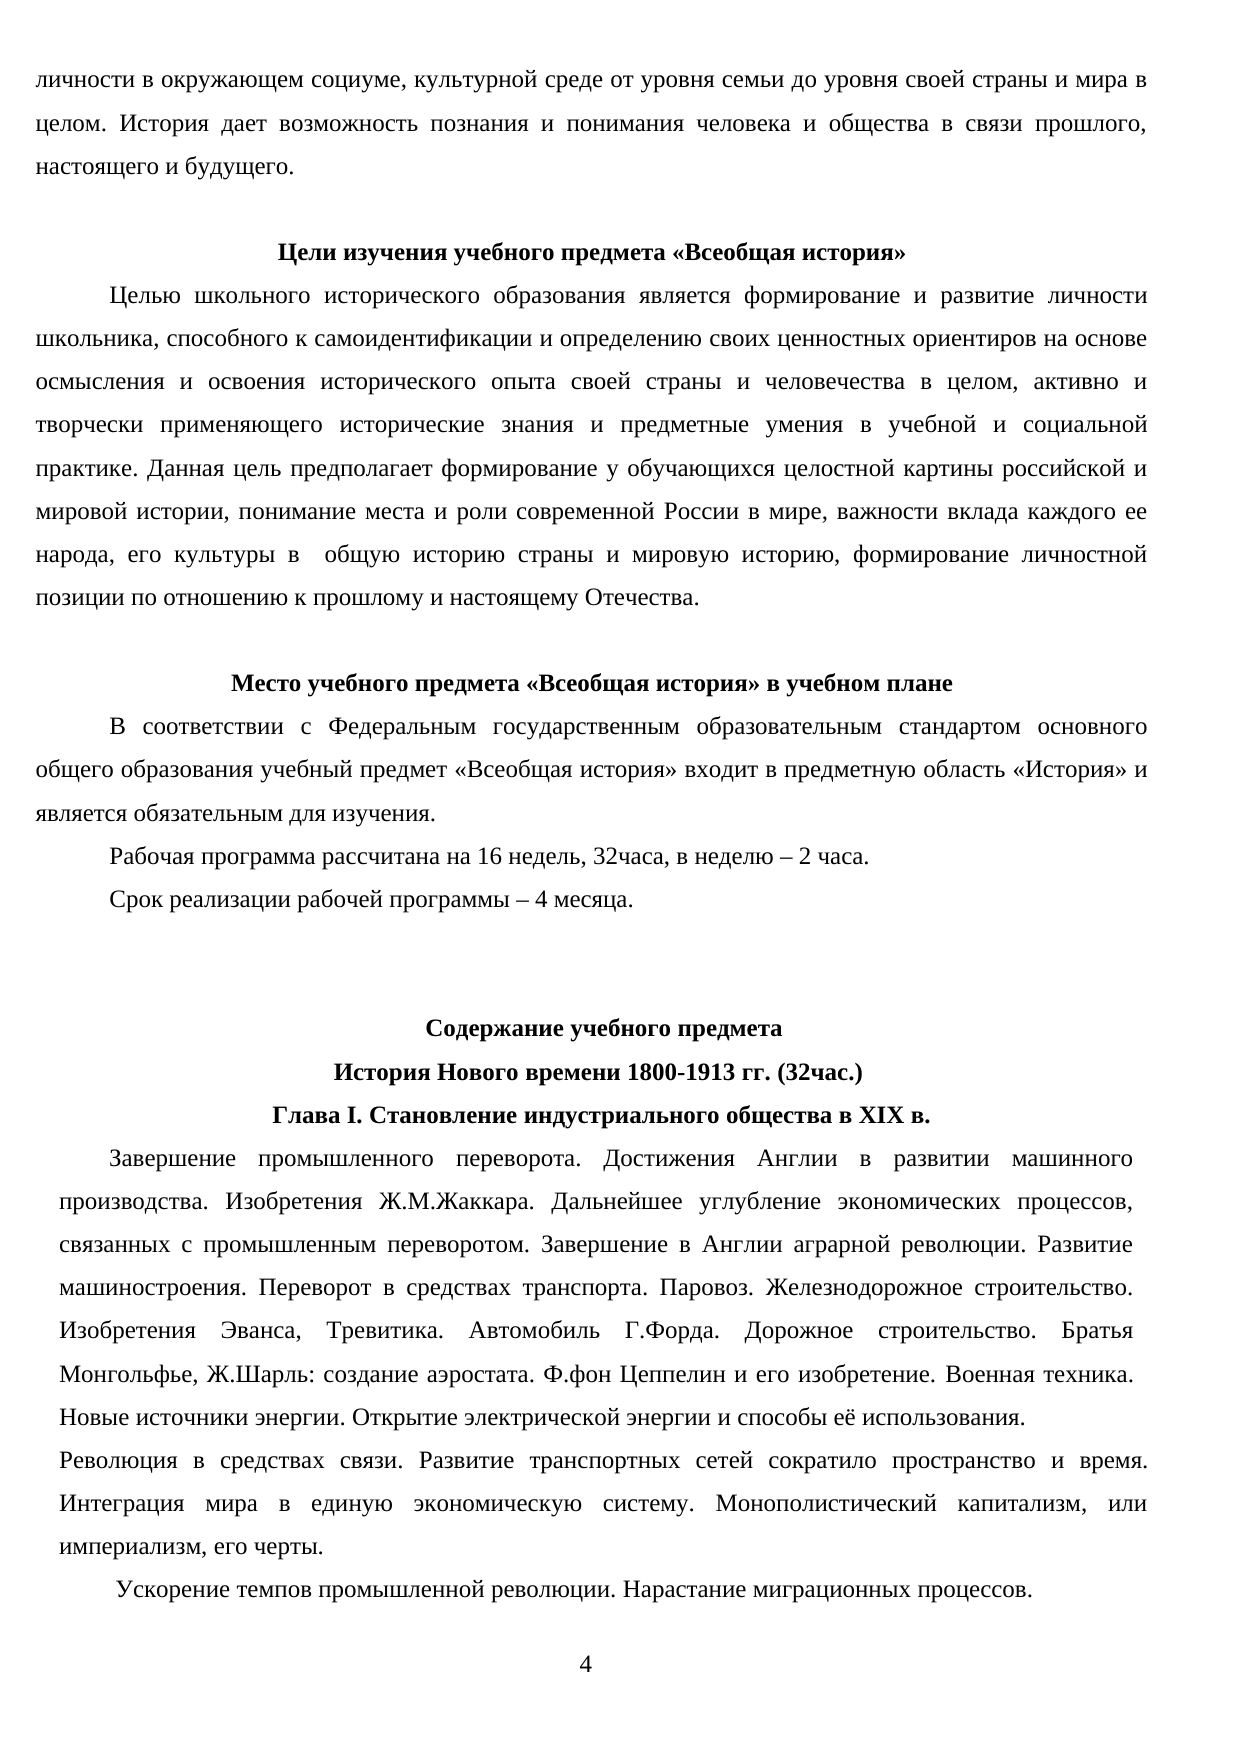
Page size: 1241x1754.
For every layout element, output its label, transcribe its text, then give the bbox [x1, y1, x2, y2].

text Революция в средствах связи. Развитие транспортных сетей сократило пространство и время. Интеграция мира в единую экономическую систему. Монополистический капитализм, или империализм, его черты. [59, 1445, 1148, 1560]
text Место учебного предмета «Всеобщая история» в учебном плане [35, 668, 1148, 697]
text Цели изучения учебного предмета «Всеобщая история» [35, 237, 1148, 266]
text Завершение промышленного переворота. Достижения Англии в развитии машинного производства. Изобретения Ж.М.Жаккара. Дальнейшее углубление экономических процессов, связанных с промышленным переворотом. Завершение в Англии аграрной революции. Развитие машиностроения. Переворот в средствах транспорта. Паровоз. Железнодорожное строительство. Изобретения Эванса, Тревитика. Автомобиль Г.Форда. Дорожное строительство. Братья Монгольфье, Ж.Шарль: создание аэростата. Ф.фон Цеппелин и его изобретение. Военная техника. Новые источники энергии. Открытие электрической энергии и способы её использования. [59, 1143, 1134, 1431]
text Срок реализации рабочей программы – 4 месяца. [35, 884, 1148, 913]
subtitle Содержание учебного предмета [59, 1013, 1148, 1042]
text Рабочая программа рассчитана на 16 недель, 32часа, в неделю – 2 часа. [35, 841, 1148, 869]
text Ускорение темпов промышленной революции. Нарастание миграционных процессов. [115, 1574, 1148, 1603]
text История Нового времени 1800-1913 гг. (32час.) Глава I. Становление индустриального общества в XIX в. [272, 1057, 931, 1128]
text В соответствии с Федеральным государственным образовательным стандартом основного общего образования учебный предмет «Всеобщая история» входит в предметную область «История» и является обязательным для изучения. [35, 711, 1148, 826]
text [35, 64, 1148, 179]
text Целью школьного исторического образования является формирование и развитие личности школьника, способного к самоидентификации и определению своих ценностных ориентиров на основе осмысления и освоения исторического опыта своей страны и человечества в целом, активно и творчески применяющего исторические знания и предметные умения в учебной и социальной практике. Данная цель предполагает формирование у обучающихся целостной картины российской и мировой истории, понимание места и роли современной России в мире, важности вклада каждого ее народа, его культуры в общую историю страны и мировую историю, формирование личностной позиции по отношению к прошлому и настоящему Отечества. [35, 280, 1148, 611]
